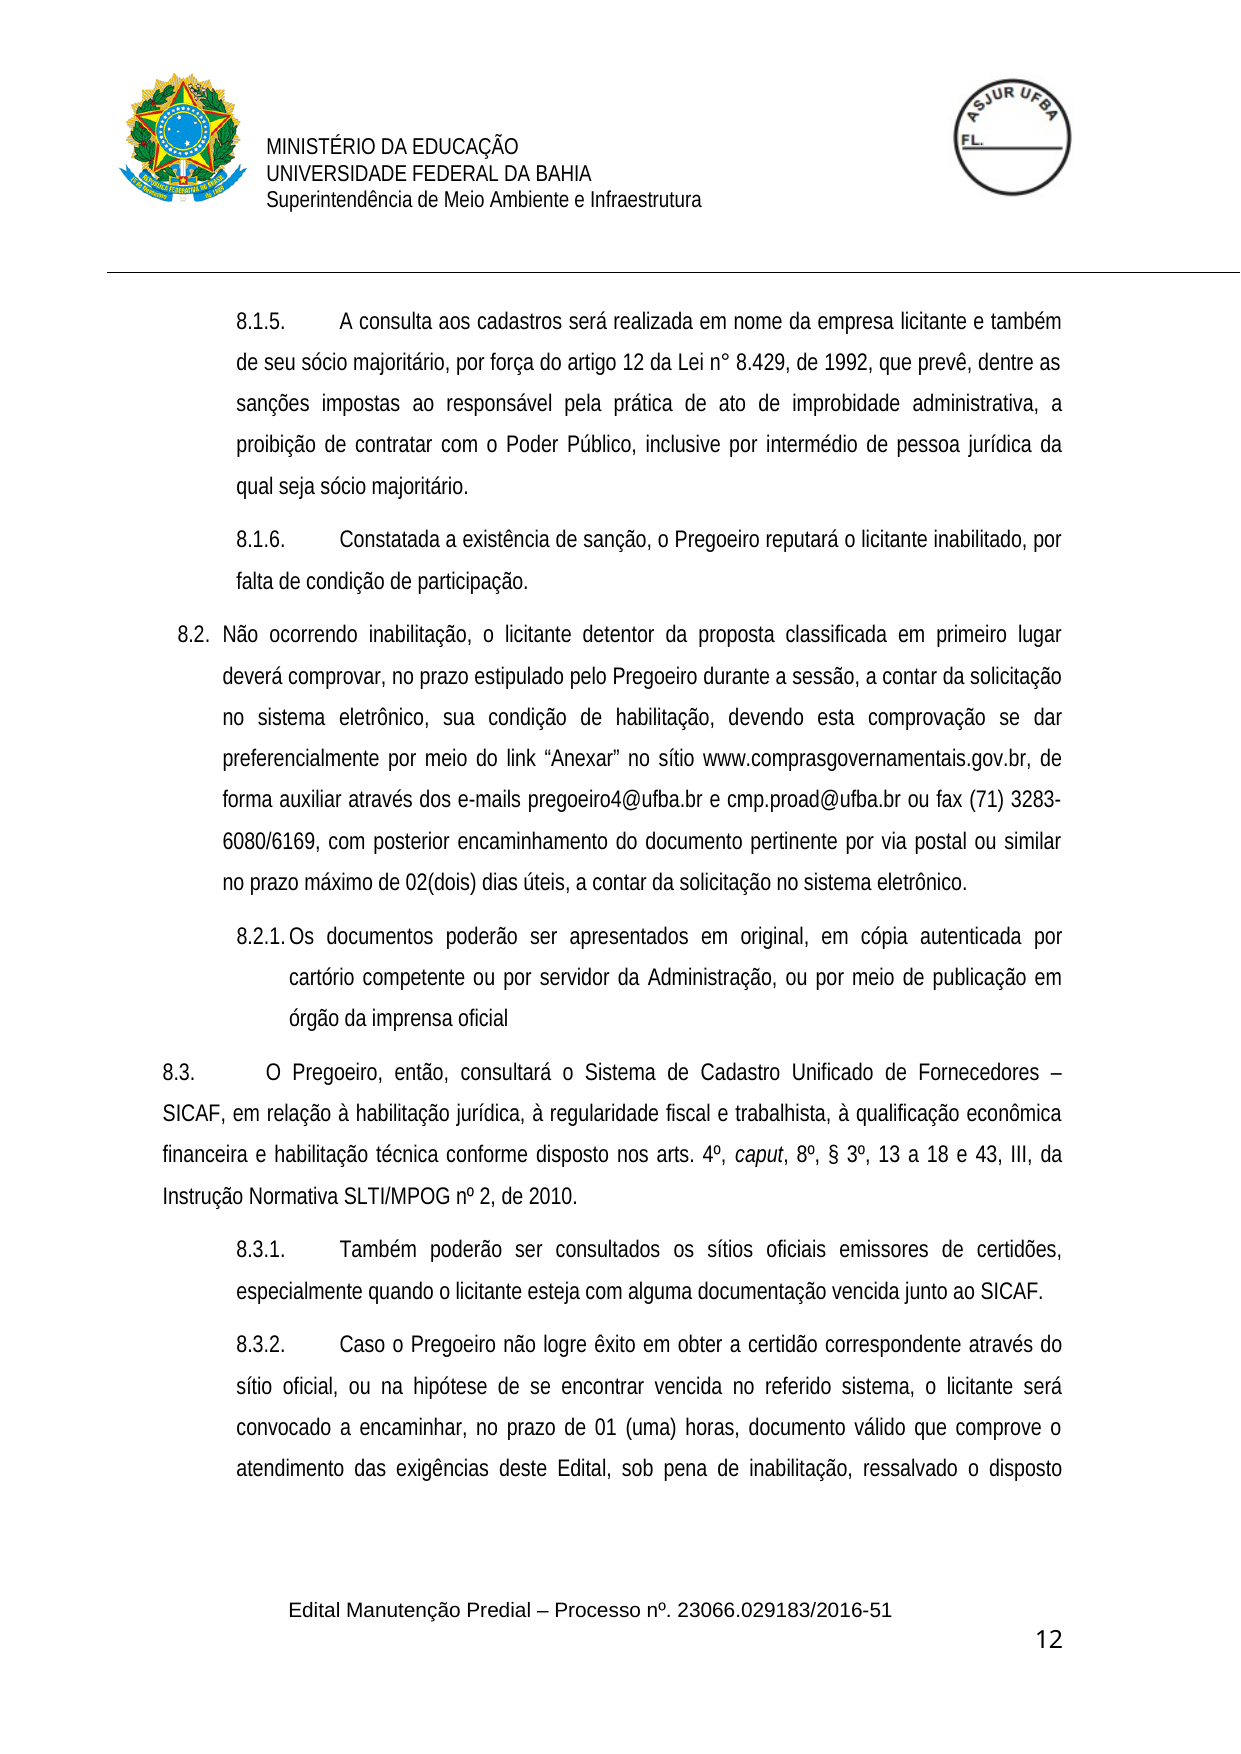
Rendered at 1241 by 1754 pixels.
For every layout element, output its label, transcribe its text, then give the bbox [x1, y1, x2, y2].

list Constatada a existência de sanção, o Pregoeiro reputará o licitante inabilitado, por falta de condição de participação. [236, 526, 1063, 594]
list Não ocorrendo inabilitação, o licitante detentor da proposta classificada em primeiro lugar deverá comprovar, no prazo estipulado pelo Pregoeiro durante a sessão, a contar da solicitação no sistema eletrônico, sua condição de habilitação, devendo esta comprovação se dar preferencialmente por meio do link “Anexar” no sítio www.comprasgovernamentais.gov.br, de forma auxiliar através dos e-mails pregoeiro4@ufba.br e cmp.proad@ufba.br ou fax (71) 3283-6080/6169, com posterior encaminhamento do documento pertinente por via postal ou similar no prazo máximo de 02(dois) dias úteis, a contar da solicitação no sistema eletrônico. [177, 621, 1063, 896]
picture [118, 73, 247, 202]
list Os documentos poderão ser apresentados em original, em cópia autenticada por cartório competente ou por servidor da Administração, ou por meio de publicação em órgão da imprensa oficial [236, 922, 1063, 1032]
list A consulta aos cadastros será realizada em nome da empresa licitante e também de seu sócio majoritário, por força do artigo 12 da Lei n° 8.429, de 1992, que prevê, dentre as sanções impostas ao responsável pela prática de ato de improbidade administrativa, a proibição de contratar com o Poder Público, inclusive por intermédio de pessoa jurídica da qual seja sócio majoritário. [236, 307, 1063, 499]
list O Pregoeiro, então, consultará o Sistema de Cadastro Unificado de Fornecedores – SICAF, em relação à habilitação jurídica, à regularidade fiscal e trabalhista, à qualificação econômica financeira e habilitação técnica conforme disposto nos arts. 4º, caput, 8º, § 3º, 13 a 18 e 43, III, da Instrução Normativa SLTI/MPOG nº 2, de 2010. [162, 1058, 1063, 1209]
list Também poderão ser consultados os sítios oficiais emissores de certidões, especialmente quando o licitante esteja com alguma documentação vencida junto ao SICAF. [236, 1236, 1063, 1304]
picture [948, 73, 1076, 199]
